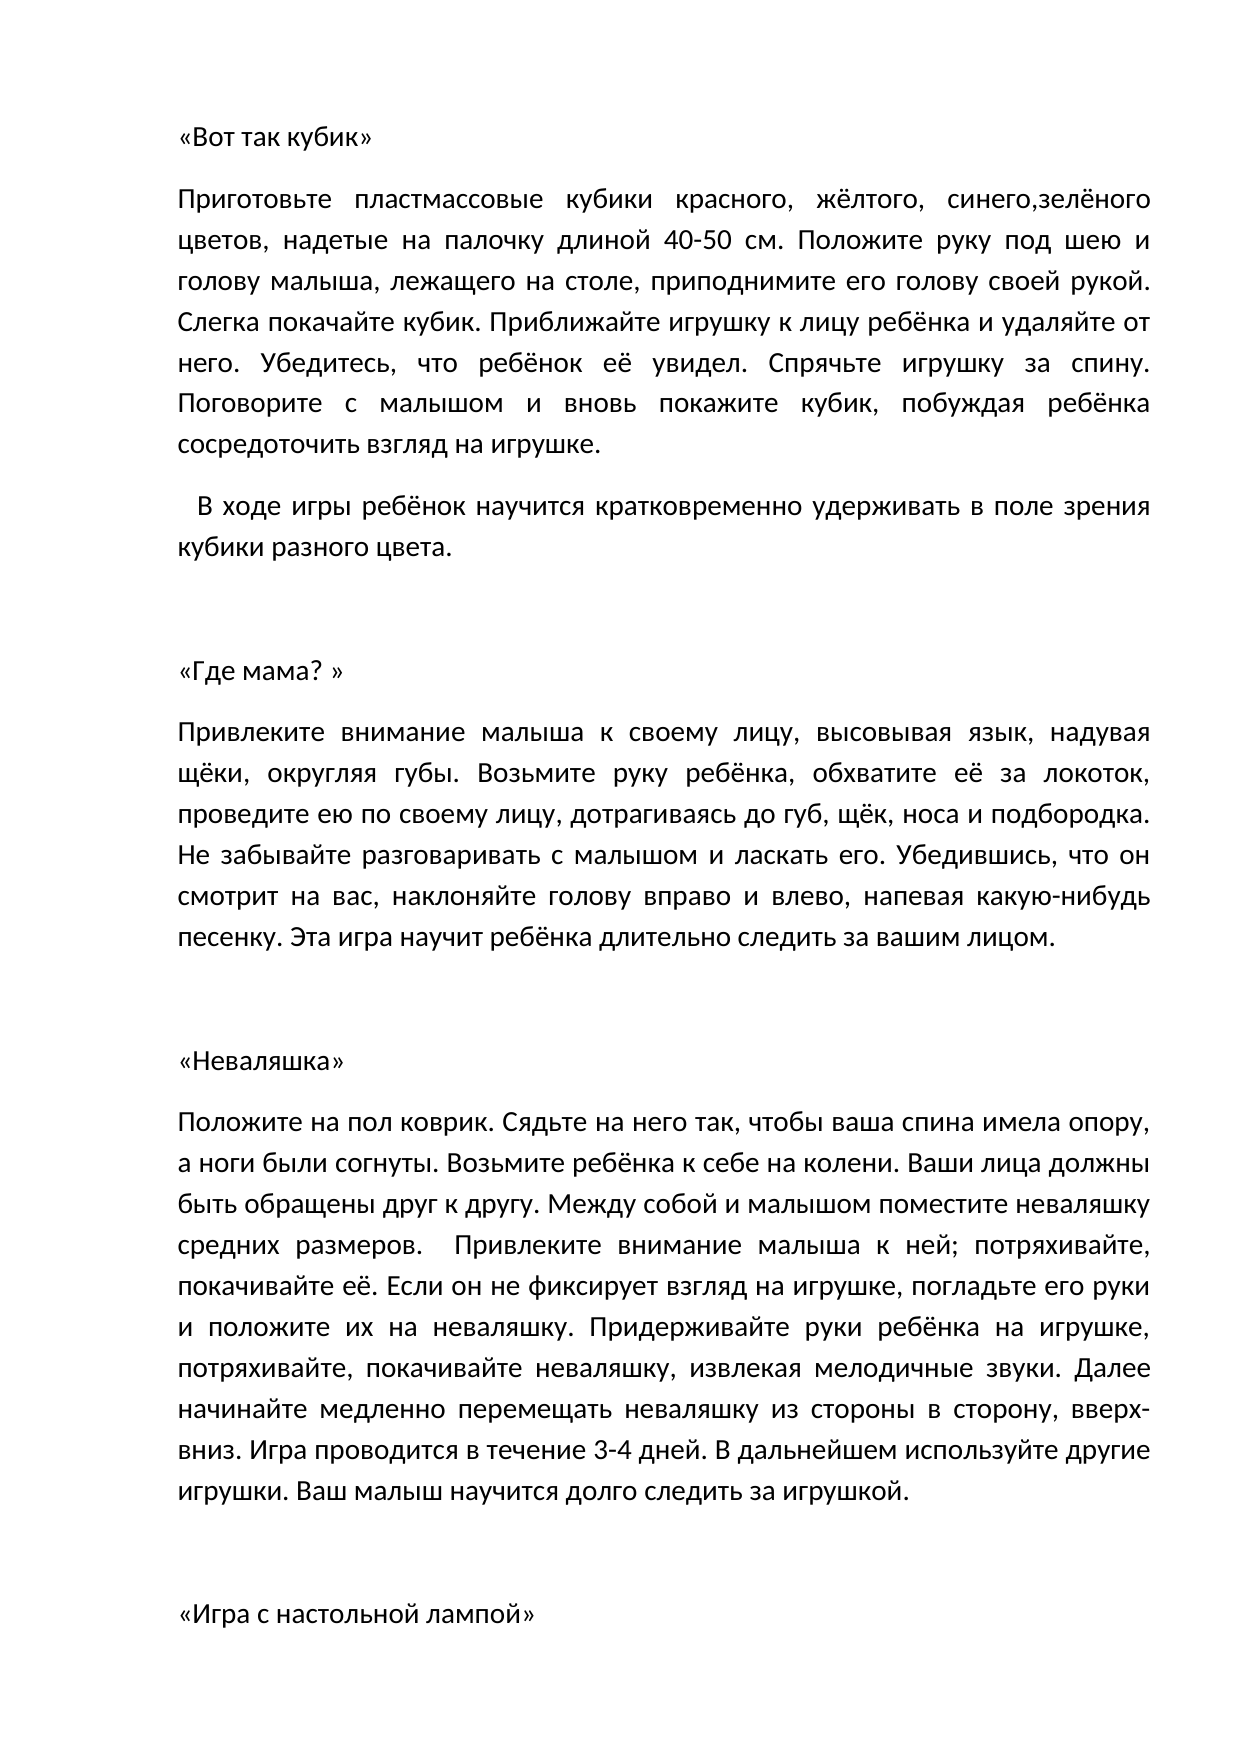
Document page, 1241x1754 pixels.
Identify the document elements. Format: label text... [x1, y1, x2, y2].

text «Игра с настольной лампой» [177, 1596, 1152, 1631]
text «Неваляшка» [177, 1042, 1152, 1077]
text Положите на пол коврик. Сядьте на него так, чтобы ваша спина имела опору, а ноги были согнуты. Возьмите ребёнка к себе на колени. Ваши лица должны быть обращены друг к другу. Между собой и малышом поместите неваляшку средних размеров. Привлеките внимание малыша к ней; потряхивайте, покачивайте её. Если он не фиксирует взгляд на игрушке, погладьте его руки и положите их на неваляшку. Придерживайте руки ребёнка на игрушке, потряхивайте, покачивайте неваляшку, извлекая мелодичные звуки. Далее начинайте медленно перемещать неваляшку из стороны в сторону, вверх-вниз. Игра проводится в течение 3-4 дней. В дальнейшем используйте другие игрушки. Ваш малыш научится долго следить за игрушкой. [177, 1103, 1152, 1508]
text «Где мама? » [177, 652, 1152, 687]
text Приготовьте пластмассовые кубики красного, жёлтого, синего,зелёного цветов, надетые на палочку длиной 40-50 см. Положите руку под шею и голову малыша, лежащего на столе, приподнимите его голову своей рукой. Слегка покачайте кубик. Приближайте игрушку к лицу ребёнка и удаляйте от него. Убедитесь, что ребёнок её увидел. Спрячьте игрушку за спину. Поговорите с малышом и вновь покажите кубик, побуждая ребёнка сосредоточить взгляд на игрушке. [177, 180, 1152, 461]
text «Вот так кубик» [177, 118, 1152, 154]
text Привлеките внимание малыша к своему лицу, высовывая язык, надувая щёки, округляя губы. Возьмите руку ребёнка, обхватите её за локоток, проведите ею по своему лицу, дотрагиваясь до губ, щёк, носа и подбородка. Не забывайте разговаривать с малышом и ласкать его. Убедившись, что он смотрит на вас, наклоняйте голову вправо и влево, напевая какую-нибудь песенку. Эта игра научит ребёнка длительно следить за вашим лицом. [177, 713, 1152, 954]
text В ходе игры ребёнок научится кратковременно удерживать в поле зрения кубики разного цвета. [177, 487, 1152, 564]
